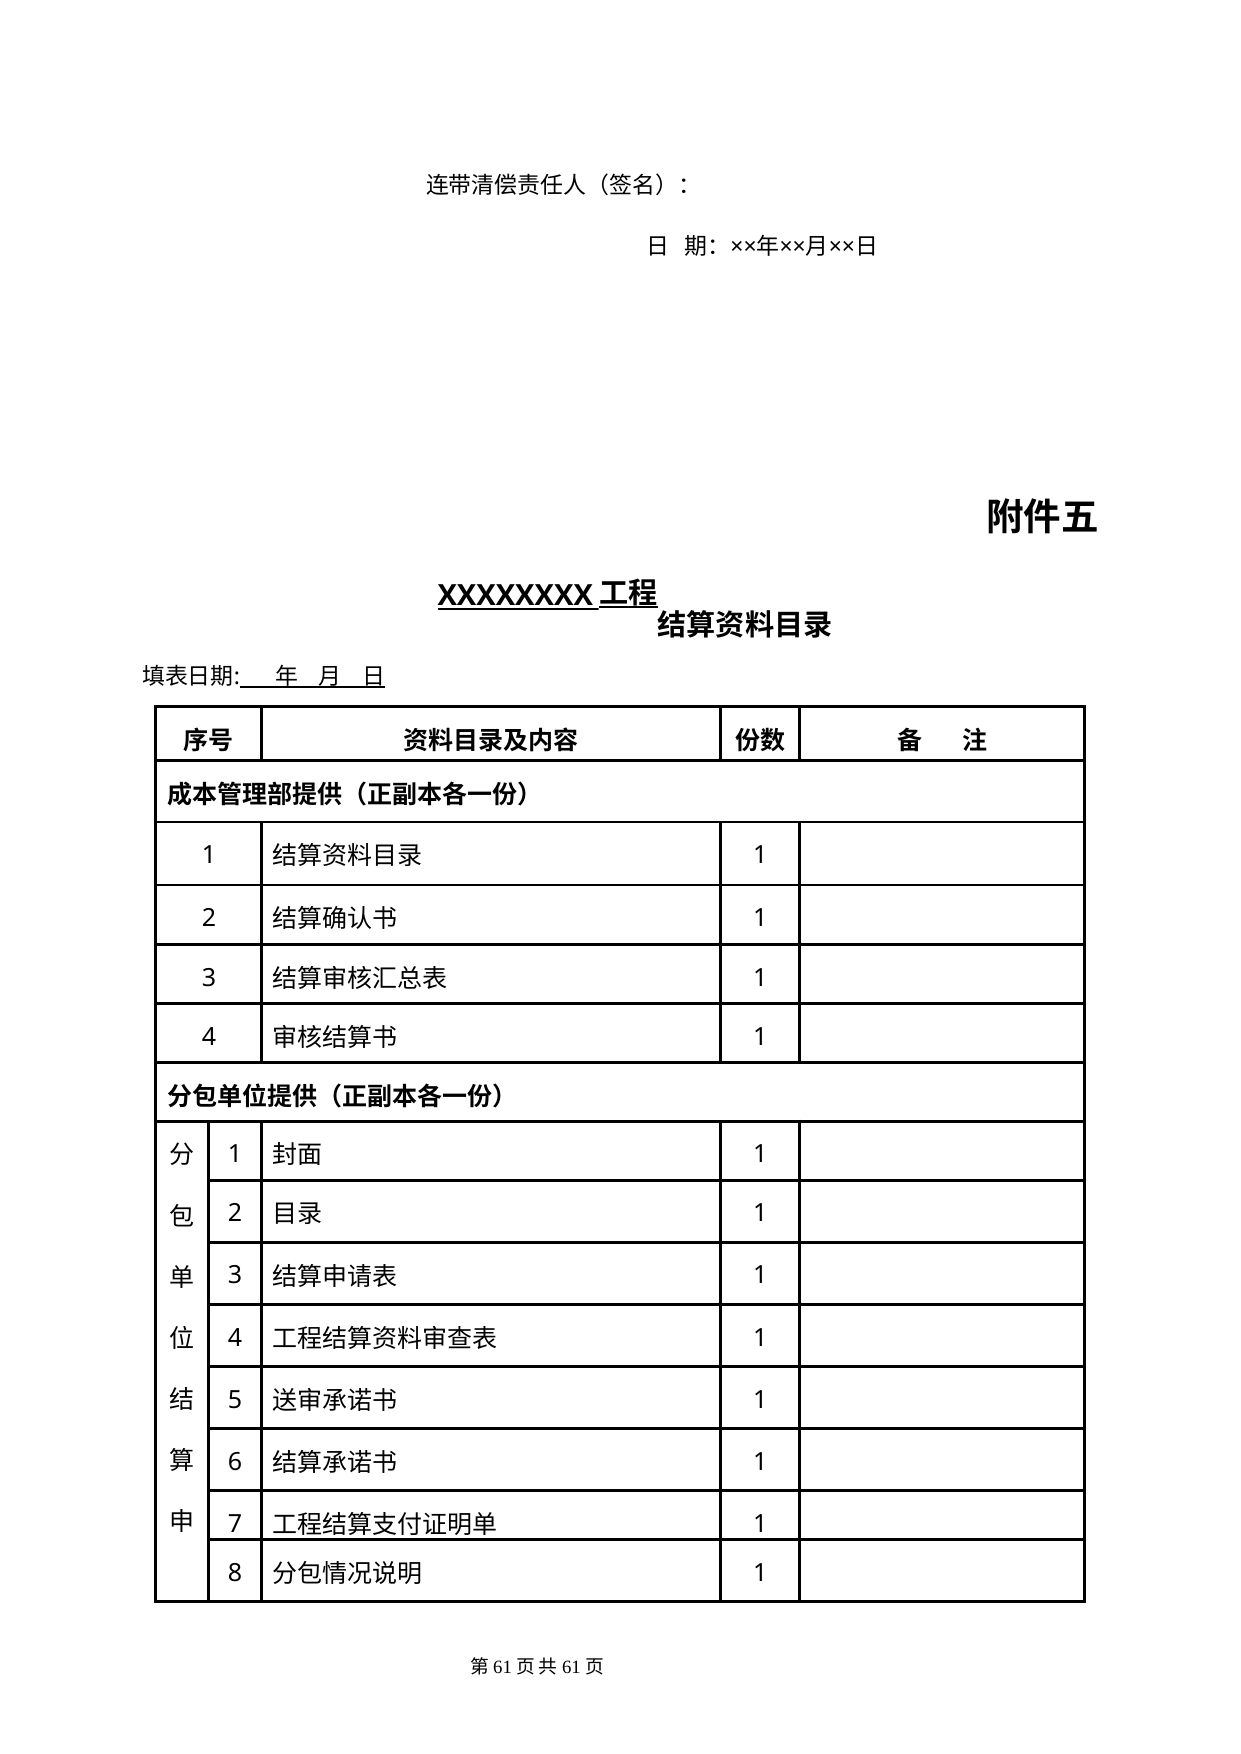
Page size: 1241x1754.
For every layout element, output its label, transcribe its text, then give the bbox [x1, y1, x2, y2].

table_cell 4 [157, 1005, 260, 1061]
table_cell [801, 1430, 1083, 1489]
table_cell 封面 [263, 1123, 719, 1178]
table_cell 3 [210, 1244, 260, 1303]
table_cell 结算审核汇总表 [263, 946, 719, 1002]
table_cell 工程结算支付证明单 [263, 1492, 719, 1538]
table_cell [801, 1123, 1083, 1178]
table_cell 1 [722, 886, 798, 943]
table_cell 结算申请表 [263, 1244, 719, 1303]
table_cell 1 [722, 1368, 798, 1427]
table_cell 5 [210, 1368, 260, 1427]
table_cell 4 [210, 1306, 260, 1365]
table_cell [801, 1244, 1083, 1303]
table_cell 1 [722, 1306, 798, 1365]
table_cell 1 [722, 823, 798, 884]
table_cell 3 [157, 946, 260, 1002]
table_cell 8 [210, 1541, 260, 1600]
table_header 序号 [157, 708, 260, 759]
text 填表日期: 年 月 日 [142, 644, 1098, 705]
table_cell 分包情况说明 [263, 1541, 719, 1600]
table_cell 1 [210, 1123, 260, 1178]
table_cell 1 [722, 1123, 798, 1178]
text 日 期：××年××月××日 [142, 214, 1098, 275]
table_cell 1 [722, 1244, 798, 1303]
table_cell 结算资料目录 [263, 823, 719, 884]
table_cell 结算承诺书 [263, 1430, 719, 1489]
table_header 资料目录及内容 [263, 708, 719, 759]
table_cell 分包单位提供（正副本各一份） [157, 1064, 1083, 1119]
table_cell 2 [210, 1182, 260, 1241]
table_cell 送审承诺书 [263, 1368, 719, 1427]
table_cell [801, 1368, 1083, 1427]
table_cell [801, 1492, 1083, 1538]
table_cell 1 [722, 1430, 798, 1489]
table_cell 工程结算资料审查表 [263, 1306, 719, 1365]
table_cell [801, 946, 1083, 1002]
text 附件五 [142, 484, 1098, 545]
table_cell [801, 886, 1083, 943]
table_cell [801, 1306, 1083, 1365]
table_cell 2 [157, 886, 260, 943]
table_cell 7 [210, 1492, 260, 1538]
table_cell [801, 1182, 1083, 1241]
table_cell 1 [722, 1492, 798, 1538]
table_cell 1 [722, 946, 798, 1002]
table_cell 审核结算书 [263, 1005, 719, 1061]
table_header 份数 [722, 708, 798, 759]
text 连带清偿责任人（签名）： [142, 153, 1098, 214]
table_cell 1 [722, 1005, 798, 1061]
table_cell 目录 [263, 1182, 719, 1241]
table_cell [801, 823, 1083, 884]
table_header 备 注 [801, 708, 1083, 759]
table_cell 分包单位结算申请书 [157, 1123, 207, 1600]
table_cell [801, 1005, 1083, 1061]
table_cell 1 [157, 823, 260, 884]
table_cell 6 [210, 1430, 260, 1489]
table_cell 结算确认书 [263, 886, 719, 943]
table_cell 1 [722, 1182, 798, 1241]
table_cell [801, 1541, 1083, 1600]
table_cell 1 [722, 1541, 798, 1600]
text XXXXXXXX工程结算资料目录 [142, 570, 1098, 644]
table_cell 成本管理部提供（正副本各一份） [157, 762, 1083, 821]
